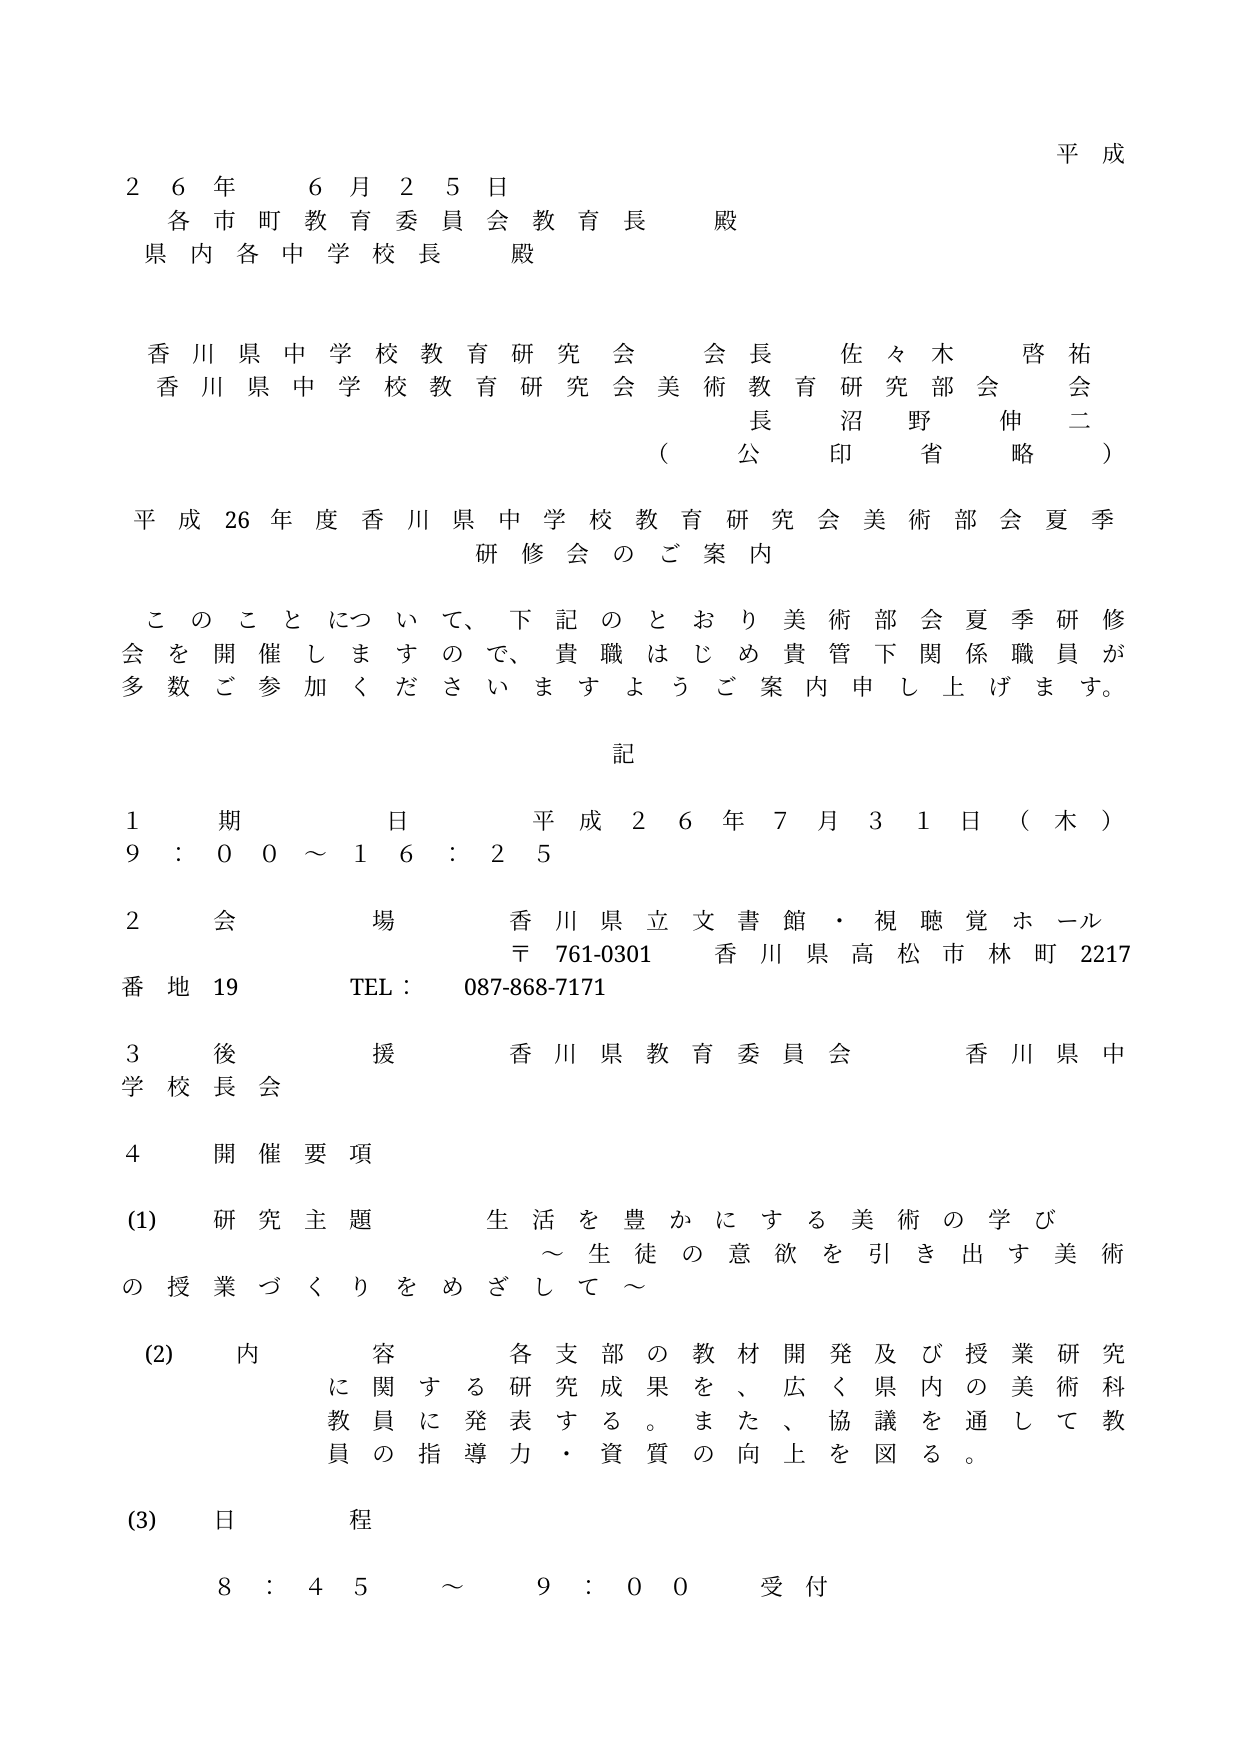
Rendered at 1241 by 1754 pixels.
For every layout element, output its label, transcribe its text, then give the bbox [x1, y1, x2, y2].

text １ 期 日 平成２６年７月３１日（木） ９：００～１６：２５ [122, 802, 1148, 869]
text 各市町教育委員会教育長 殿 [122, 202, 1148, 236]
text このことについて、下記のとおり美術部会夏季研修会を開催しますので、貴職はじめ貴管下関係職員が多数ご参加くださいますようご案内申し上げます。 [122, 602, 1148, 702]
text 記 [122, 736, 1148, 769]
text 県内各中学校長 殿 [122, 236, 1148, 269]
text ３ 後 援 香川県教育委員会 香川県中学校長会 [122, 1036, 1148, 1102]
text 〒761-0301 香川県高松市林町2217番地19 TEL： 087-868-7171 [122, 936, 1148, 1002]
text (2) 内 容 各支部の教材開発及び授業研究に関する研究成果を、広く県内の美術科教員に発表する。また、協議を通して教員の指導力・資質の向上を図る。 [133, 1336, 1148, 1469]
text ４ 開催要項 [122, 1136, 1148, 1169]
text （ 公 印 省 略 ） [122, 436, 1148, 469]
text ２ 会 場 香川県立文書館・視聴覚ホール [122, 902, 1148, 936]
text 平成２６年 ６月２５日 [122, 136, 1148, 202]
text (3) 日 程 [122, 1502, 1148, 1536]
text (1) 研究主題 生活を豊かにする美術の学び [122, 1202, 1148, 1236]
text ８：４５ ～ ９：００ 受付 [122, 1569, 1148, 1602]
text 香川県中学校教育研究会美術教育研究部会 会長 沼 野 伸 二 [122, 369, 1114, 436]
text 平成26年度香川県中学校教育研究会美術部会夏季研修会のご案内 [122, 502, 1148, 569]
text ～生徒の意欲を引き出す美術の授業づくりをめざして～ [122, 1236, 1148, 1302]
text 香川県中学校教育研究会 会長 佐々木 啓祐 [122, 336, 1114, 369]
